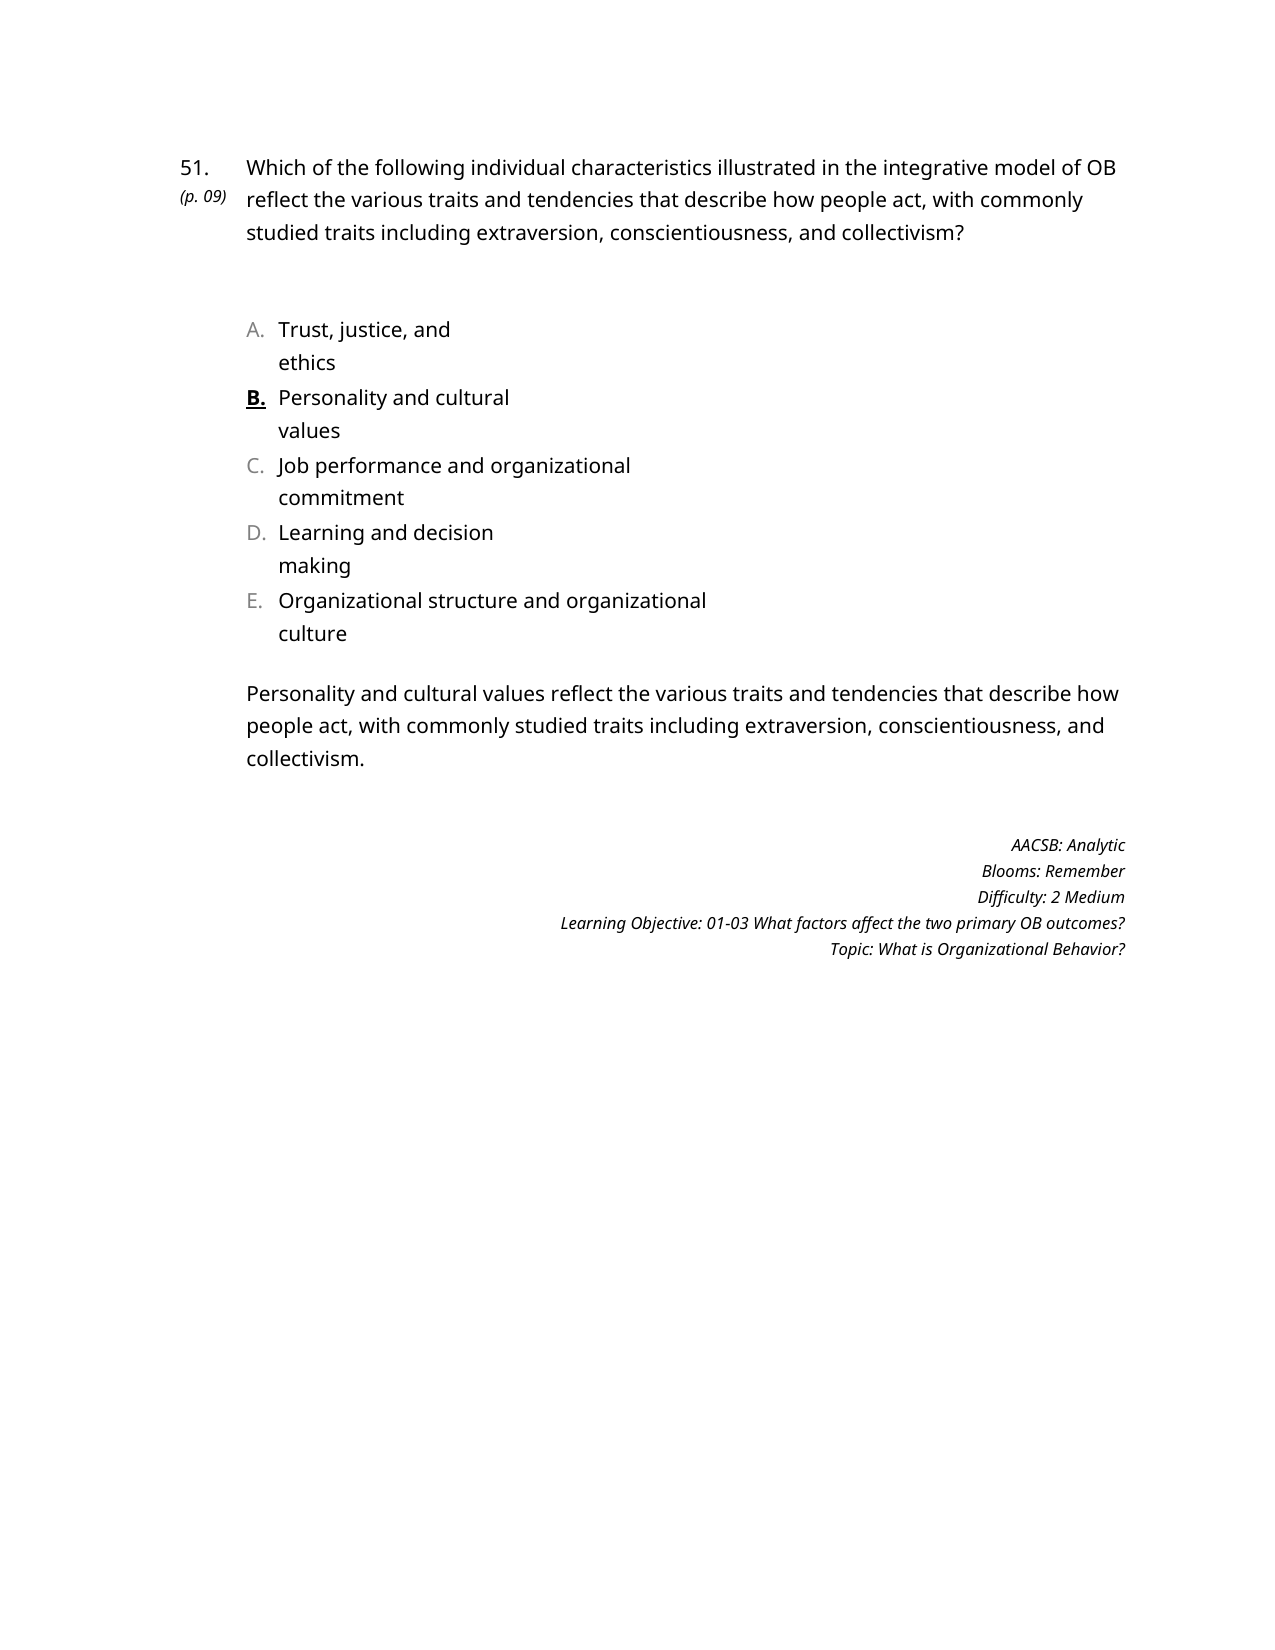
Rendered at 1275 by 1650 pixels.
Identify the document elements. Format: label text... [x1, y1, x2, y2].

table_header Which of the following individual characteristics illustrated in the integrative model of OB reflect the various traits and tendencies that describe how people act, with commonly studied traits including extraversion, conscientiousness, and collectivism? Personality and cultural values reflect the various traits and tendencies that describe how people act, with commonly studied traits including extraversion, conscientiousness, and collectivism. [246, 153, 1125, 804]
table_header 51. (p. 09) [180, 153, 246, 804]
table_header AACSB: Analytic Blooms: Remember Difficulty: 2 Medium Learning Objective: 01-03 What factors affect the two primary OB outcomes? Topic: What is Organizational Behavior? [180, 833, 1125, 996]
